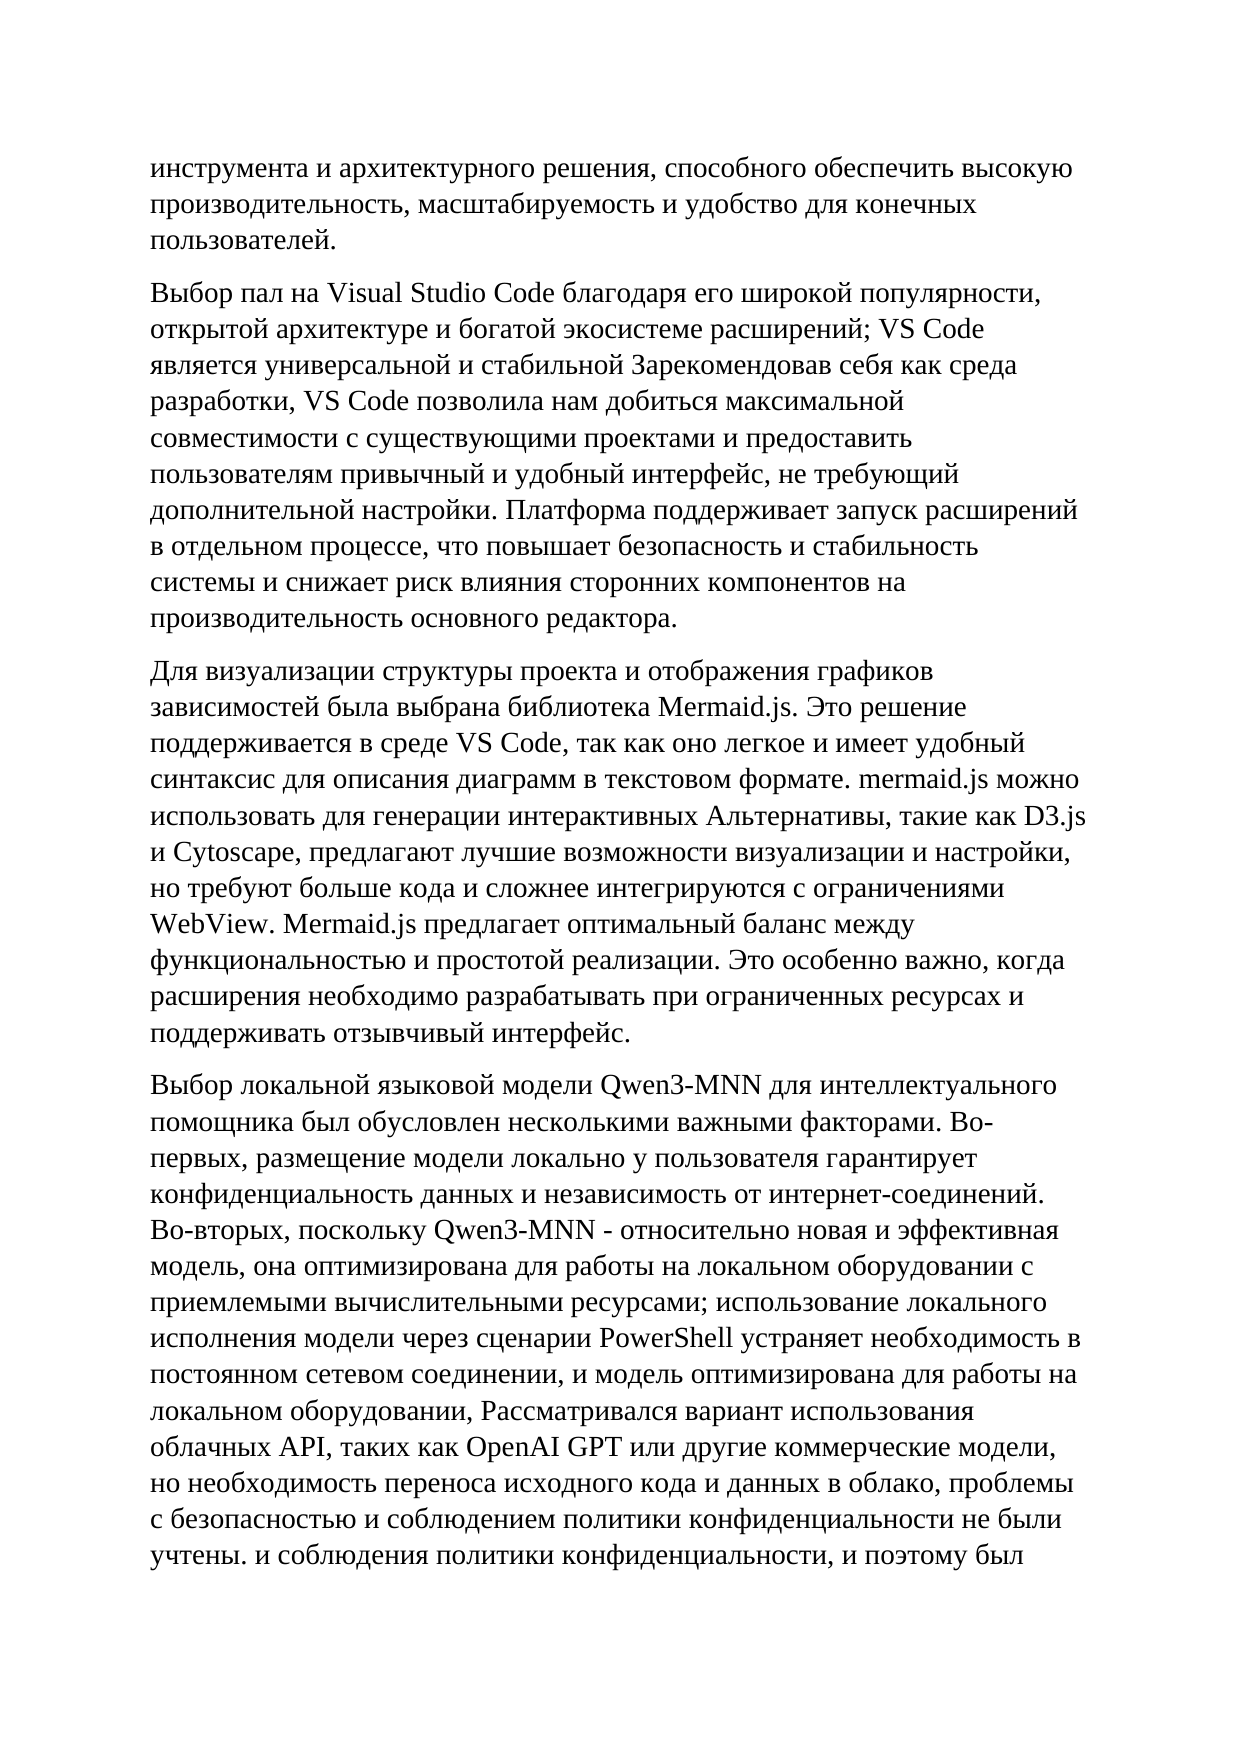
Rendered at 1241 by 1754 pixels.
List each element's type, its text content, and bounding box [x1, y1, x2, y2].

text 2.3. Выбор и обоснование технологии. [150, 539, 1090, 573]
text При разработке расширений для Visual Studio Code был проведен тщательный анализ доступных технологий с целью выбора оптимального инструмента и архитектурного решения, способного обеспечить высокую производительность, масштабируемость и удобство для конечных пользователей. [150, 592, 1090, 770]
text Выбор пал на Visual Studio Code благодаря его широкой популярности, открытой архитектуре и богатой экосистеме расширений; VS Code является универсальной и стабильной Зарекомендовав себя как среда разработки, VS Code позволила нам добиться максимальной совместимости с существующими проектами и предоставить пользователям привычный и удобный интерфейс, не требующий дополнительной настройки. Платформа поддерживает запуск расширений в отдельном процессе, что повышает безопасность и стабильность системы и снижает риск влияния сторонних компонентов на производительность основного редактора. [150, 789, 1090, 1148]
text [150, 150, 1090, 256]
text Для визуализации структуры проекта и отображения графиков зависимостей была выбрана библиотека Mermaid.js. Это решение поддерживается в среде VS Code, так как оно легкое и имеет удобный синтаксис для описания диаграмм в текстовом формате. mermaid.js можно использовать для генерации интерактивных Альтернативы, такие как D3.js и Cytoscape, предлагают лучшие возможности визуализации и настройки, но требуют больше кода и сложнее интегрируются с ограничениями WebView. Mermaid.js предлагает оптимальный баланс между функциональностью и простотой реализации. Это особенно важно, когда расширения необходимо разрабатывать при ограниченных ресурсах и поддерживать отзывчивый интерфейс. [150, 1167, 1090, 1562]
